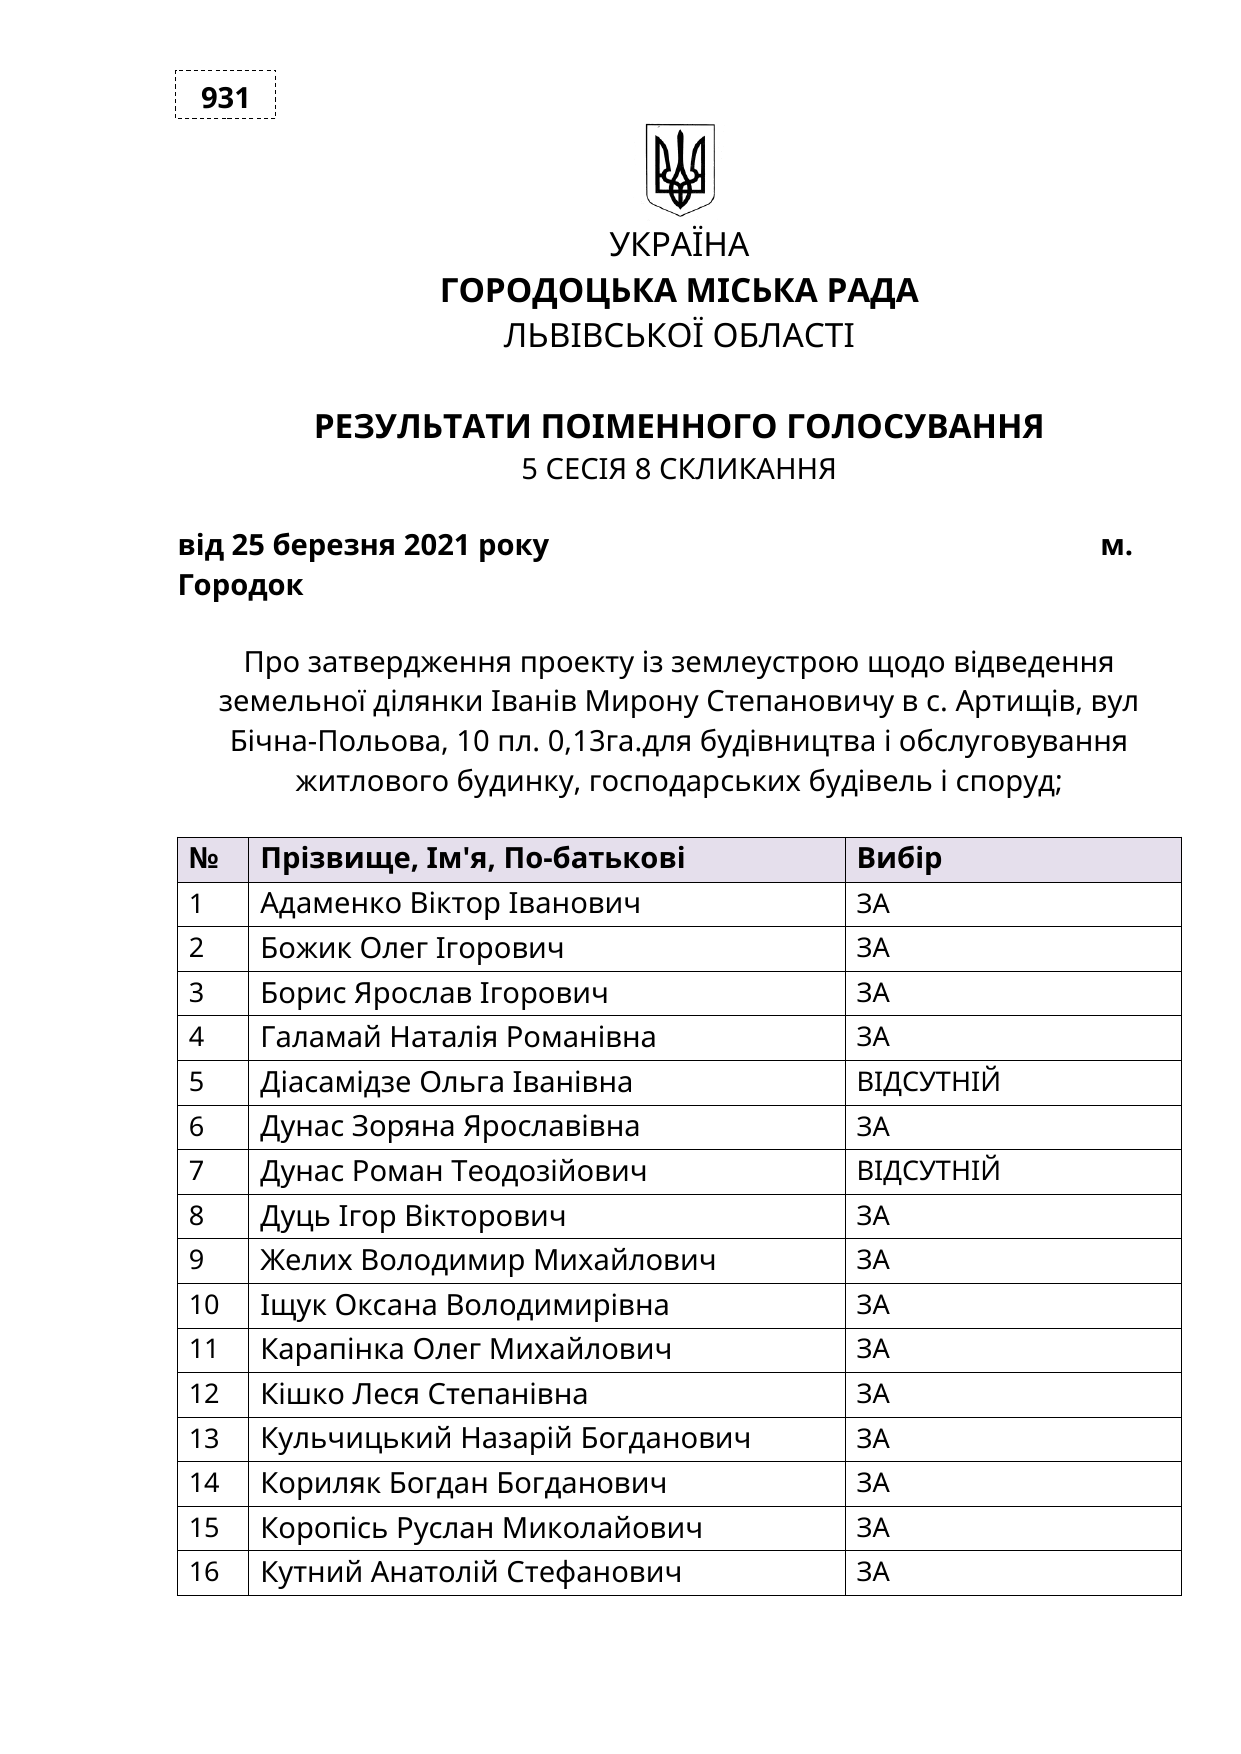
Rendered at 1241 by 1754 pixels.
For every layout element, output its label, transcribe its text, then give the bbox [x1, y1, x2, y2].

table_cell 13 [178, 1418, 248, 1461]
table_cell 9 [178, 1239, 248, 1283]
table_cell Божик Олег Ігорович [249, 927, 845, 971]
table_cell ЗА [846, 1239, 1181, 1283]
table_cell 10 [178, 1284, 248, 1327]
table_cell 11 [178, 1329, 248, 1372]
text ЛЬВІВСЬКОЇ ОБЛАСТІ [177, 312, 1181, 357]
table_cell Кішко Леся Степанівна [249, 1373, 845, 1417]
table_cell 14 [178, 1462, 248, 1506]
text 5 СЕСІЯ 8 СКЛИКАННЯ [177, 448, 1181, 488]
table_cell ЗА [846, 1418, 1181, 1461]
table_cell 16 [178, 1551, 248, 1595]
table_cell ЗА [846, 1195, 1181, 1238]
table_cell ЗА [846, 927, 1181, 971]
table_cell Коропісь Руслан Миколайович [249, 1507, 845, 1550]
table_header № [178, 838, 248, 882]
table_cell Дунас Зоряна Ярославівна [249, 1106, 845, 1149]
table_cell 7 [178, 1150, 248, 1194]
table_cell ЗА [846, 1329, 1181, 1372]
table_cell Дунас Роман Теодозійович [249, 1150, 845, 1194]
table_cell ЗА [846, 1284, 1181, 1327]
text Про затвердження проекту із землеустрою щодо відведення земельної ділянки Іванів Мирону Степановичу в с. Артищів, вул Бічна-Польова, 10 пл. 0,13га.для будівництва і обслуговування житлового будинку, господарських будівель і споруд; [177, 641, 1181, 800]
text ГОРОДОЦЬКА МІСЬКА РАДА [177, 266, 1181, 312]
table_cell ЗА [846, 1462, 1181, 1506]
table_cell ЗА [846, 972, 1181, 1015]
table_cell Кульчицький Назарій Богданович [249, 1418, 845, 1461]
table_cell Галамай Наталія Романівна [249, 1016, 845, 1060]
table_header Прізвище, Ім'я, По-батькові [249, 838, 845, 882]
table_cell ВІДСУТНІЙ [846, 1061, 1181, 1104]
table_cell Адаменко Віктор Іванович [249, 883, 845, 926]
table_cell Іщук Оксана Володимирівна [249, 1284, 845, 1327]
table_cell ЗА [846, 1373, 1181, 1417]
table_cell Борис Ярослав Ігорович [249, 972, 845, 1015]
text РЕЗУЛЬТАТИ ПОІМЕННОГО ГОЛОСУВАННЯ [177, 403, 1181, 448]
table_cell ЗА [846, 1507, 1181, 1550]
table_cell 8 [178, 1195, 248, 1238]
table_cell 3 [178, 972, 248, 1015]
table_cell Дуць Ігор Вікторович [249, 1195, 845, 1238]
table_cell 5 [178, 1061, 248, 1104]
table_cell 12 [178, 1373, 248, 1417]
table_cell 15 [178, 1507, 248, 1550]
table_cell 4 [178, 1016, 248, 1060]
table_cell ЗА [846, 1106, 1181, 1149]
table_cell Діасамідзе Ольга Іванівна [249, 1061, 845, 1104]
table_cell ЗА [846, 883, 1181, 926]
table_cell ЗА [846, 1016, 1181, 1060]
table_cell 6 [178, 1106, 248, 1149]
text від 25 березня 2021 року м. Городок [177, 525, 1181, 604]
table_cell ВІДСУТНІЙ [846, 1150, 1181, 1194]
picture [633, 118, 726, 221]
table_header Вибір [846, 838, 1181, 882]
table_cell 1 [178, 883, 248, 926]
table_cell Кориляк Богдан Богданович [249, 1462, 845, 1506]
table_cell Кутний Анатолій Стефанович [249, 1551, 845, 1595]
table_cell ЗА [846, 1551, 1181, 1595]
table_cell Желих Володимир Михайлович [249, 1239, 845, 1283]
text УКРАЇНА [177, 221, 1181, 266]
table_cell 2 [178, 927, 248, 971]
table_cell Карапінка Олег Михайлович [249, 1329, 845, 1372]
